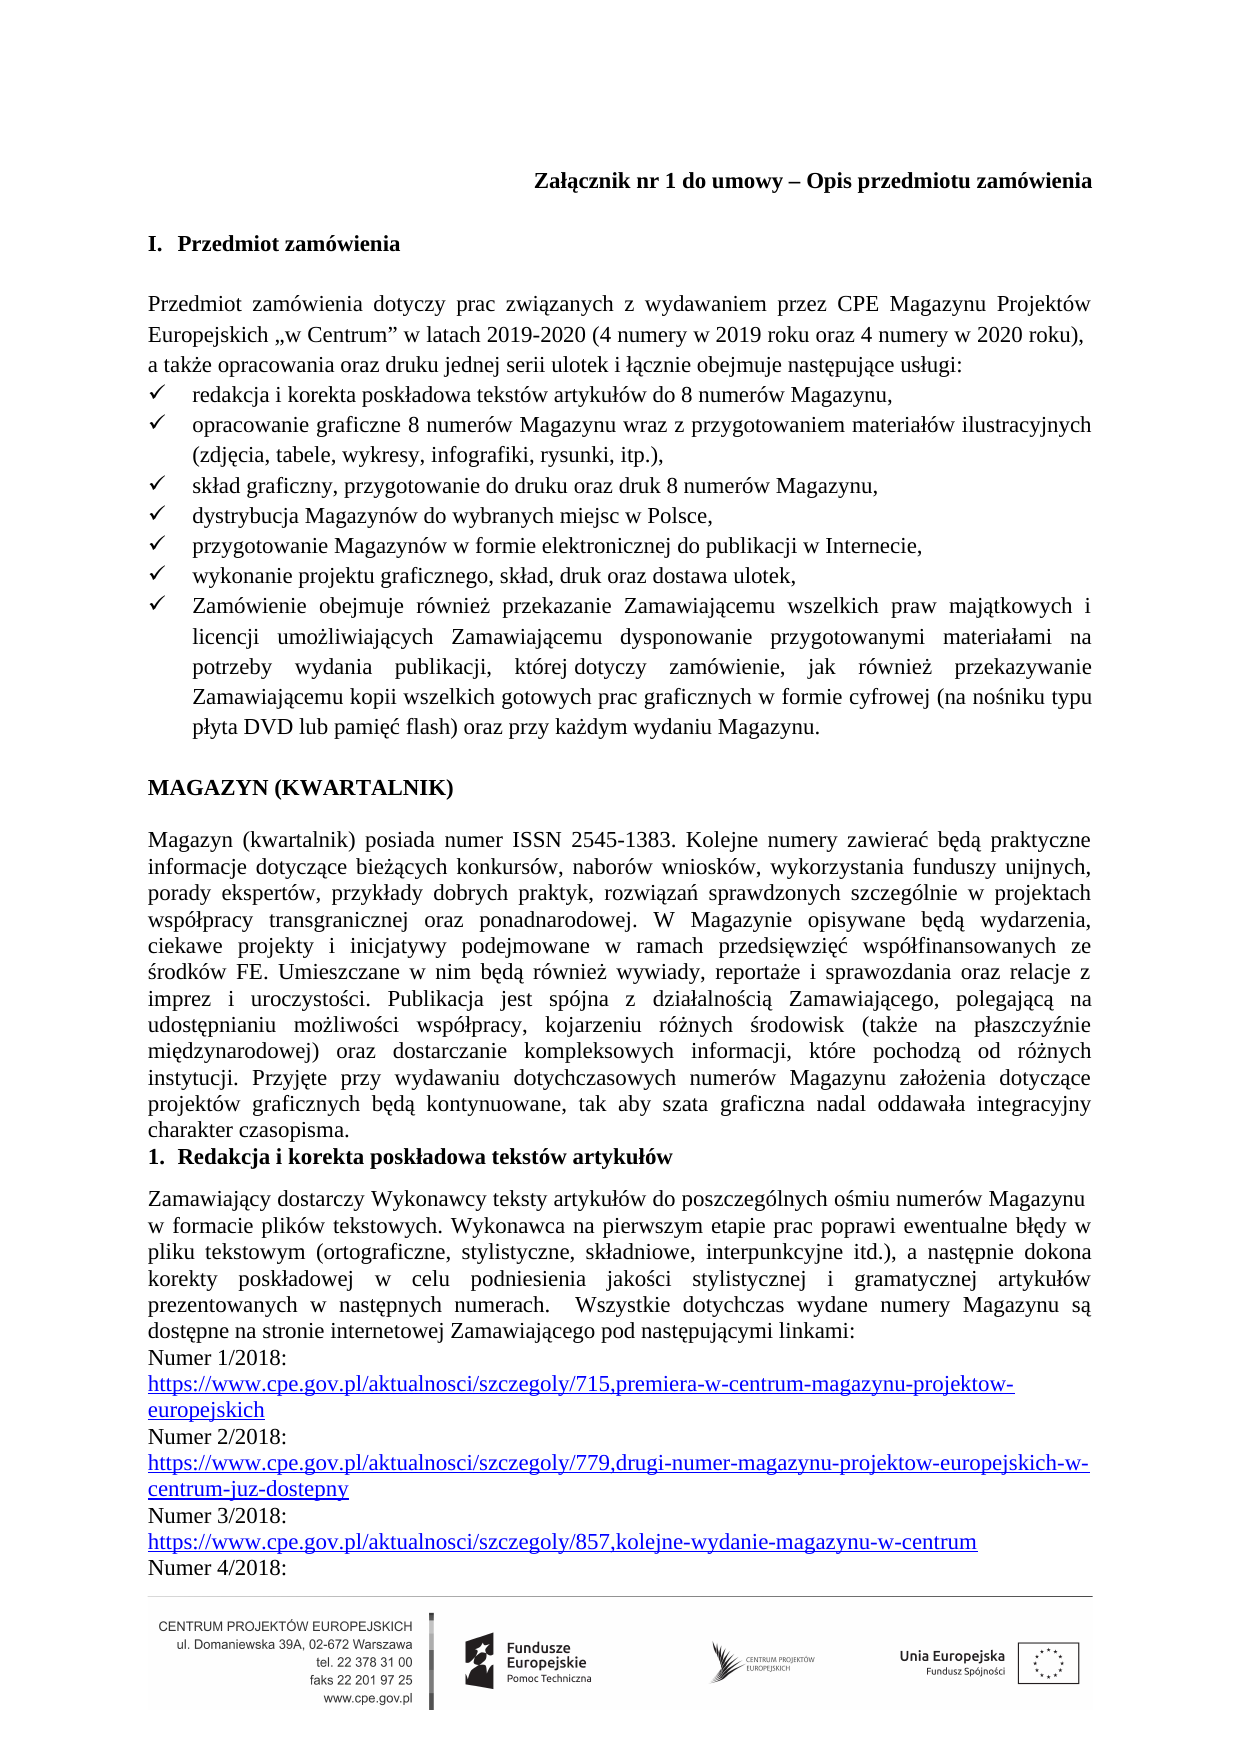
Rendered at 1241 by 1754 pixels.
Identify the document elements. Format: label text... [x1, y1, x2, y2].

list Zamówienie obejmuje również przekazanie Zamawiającemu wszelkich praw majątkowych i licencji umożliwiających Zamawiającemu dysponowanie przygotowanymi materiałami na potrzeby wydania publikacji, której dotyczy zamówienie, jak również przekazywanie Zamawiającemu kopii wszelkich gotowych prac graficznych w formie cyfrowej (na nośniku typu płyta DVD lub pamięć flash) oraz przy każdym wydaniu Magazynu. [148, 593, 1093, 740]
text Magazyn (kwartalnik) posiada numer ISSN 2545-1383. Kolejne numery zawierać będą praktyczne informacje dotyczące bieżących konkursów, naborów wniosków, wykorzystania funduszy unijnych, porady ekspertów, przykłady dobrych praktyk, rozwiązań sprawdzonych szczególnie w projektach współpracy transgranicznej oraz ponadnarodowej. W Magazynie opisywane będą wydarzenia, ciekawe projekty i inicjatywy podejmowane w ramach przedsięwzięć współfinansowanych ze środków FE. Umieszczane w nim będą również wywiady, reportaże i sprawozdania oraz relacje z imprez i uroczystości. Publikacja jest spójna z działalnością Zamawiającego, polegającą na udostępnianiu możliwości współpracy, kojarzeniu różnych środowisk (także na płaszczyźnie międzynarodowej) oraz dostarczanie kompleksowych informacji, które pochodzą od różnych instytucji. Przyjęte przy wydawaniu dotychczasowych numerów Magazynu założenia dotyczące projektów graficznych będą kontynuowane, tak aby szata graficzna nadal oddawała integracyjny charakter czasopisma. [148, 827, 1093, 1143]
list przygotowanie Magazynów w formie elektronicznej do publikacji w Internecie, [148, 532, 1093, 558]
list Przedmiot zamówienia [148, 230, 1093, 256]
text Załącznik nr 1 do umowy – Opis przedmiotu zamówienia [516, 167, 1093, 218]
list skład graficzny, przygotowanie do druku oraz druk 8 numerów Magazynu, [148, 472, 1093, 498]
list redakcja i korekta poskładowa tekstów artykułów do 8 numerów Magazynu, [148, 381, 1093, 407]
text Przedmiot zamówienia dotyczy prac związanych z wydawaniem przez CPE Magazynu Projektów Europejskich „w Centrum” w latach 2019-2020 (4 numery w 2019 roku oraz 4 numery w 2020 roku), a także opracowania oraz druku jednej serii ulotek i łącznie obejmuje następujące usługi: [148, 291, 1093, 377]
picture [147, 1596, 1093, 1710]
list wykonanie projektu graficznego, skład, druk oraz dostawa ulotek, [148, 562, 1093, 589]
text https://www.cpe.gov.pl/aktualnosci/szczegoly/715,premiera-w-centrum-magazynu-projektow-europejskich [148, 1370, 1093, 1423]
list Redakcja i korekta poskładowa tekstów artykułów [148, 1143, 1093, 1169]
text MAGAZYN (KWARTALNIK) [148, 774, 1093, 800]
text Numer 2/2018: [148, 1423, 1093, 1449]
list dystrybucja Magazynów do wybranych miejsc w Polsce, [148, 502, 1093, 528]
text https://www.cpe.gov.pl/aktualnosci/szczegoly/857,kolejne-wydanie-magazynu-w-centrum [148, 1528, 1093, 1554]
text https://www.cpe.gov.pl/aktualnosci/szczegoly/779,drugi-numer-magazynu-projektow-europejskich-w-centrum-juz-dostepny [148, 1449, 1093, 1502]
text Numer 4/2018: [148, 1554, 1093, 1581]
list opracowanie graficzne 8 numerów Magazynu wraz z przygotowaniem materiałów ilustracyjnych (zdjęcia, tabele, wykresy, infografiki, rysunki, itp.), [148, 411, 1093, 468]
text Numer 1/2018: [148, 1344, 1093, 1370]
text Numer 3/2018: [148, 1502, 1093, 1528]
text Zamawiający dostarczy Wykonawcy teksty artykułów do poszczególnych ośmiu numerów Magazynu w formacie plików tekstowych. Wykonawca na pierwszym etapie prac poprawi ewentualne błędy w pliku tekstowym (ortograficzne, stylistyczne, składniowe, interpunkcyjne itd.), a następnie dokona korekty poskładowej w celu podniesienia jakości stylistycznej i gramatycznej artykułów prezentowanych w następnych numerach. Wszystkie dotychczas wydane numery Magazynu są dostępne na stronie internetowej Zamawiającego pod następującymi linkami: [148, 1186, 1093, 1344]
